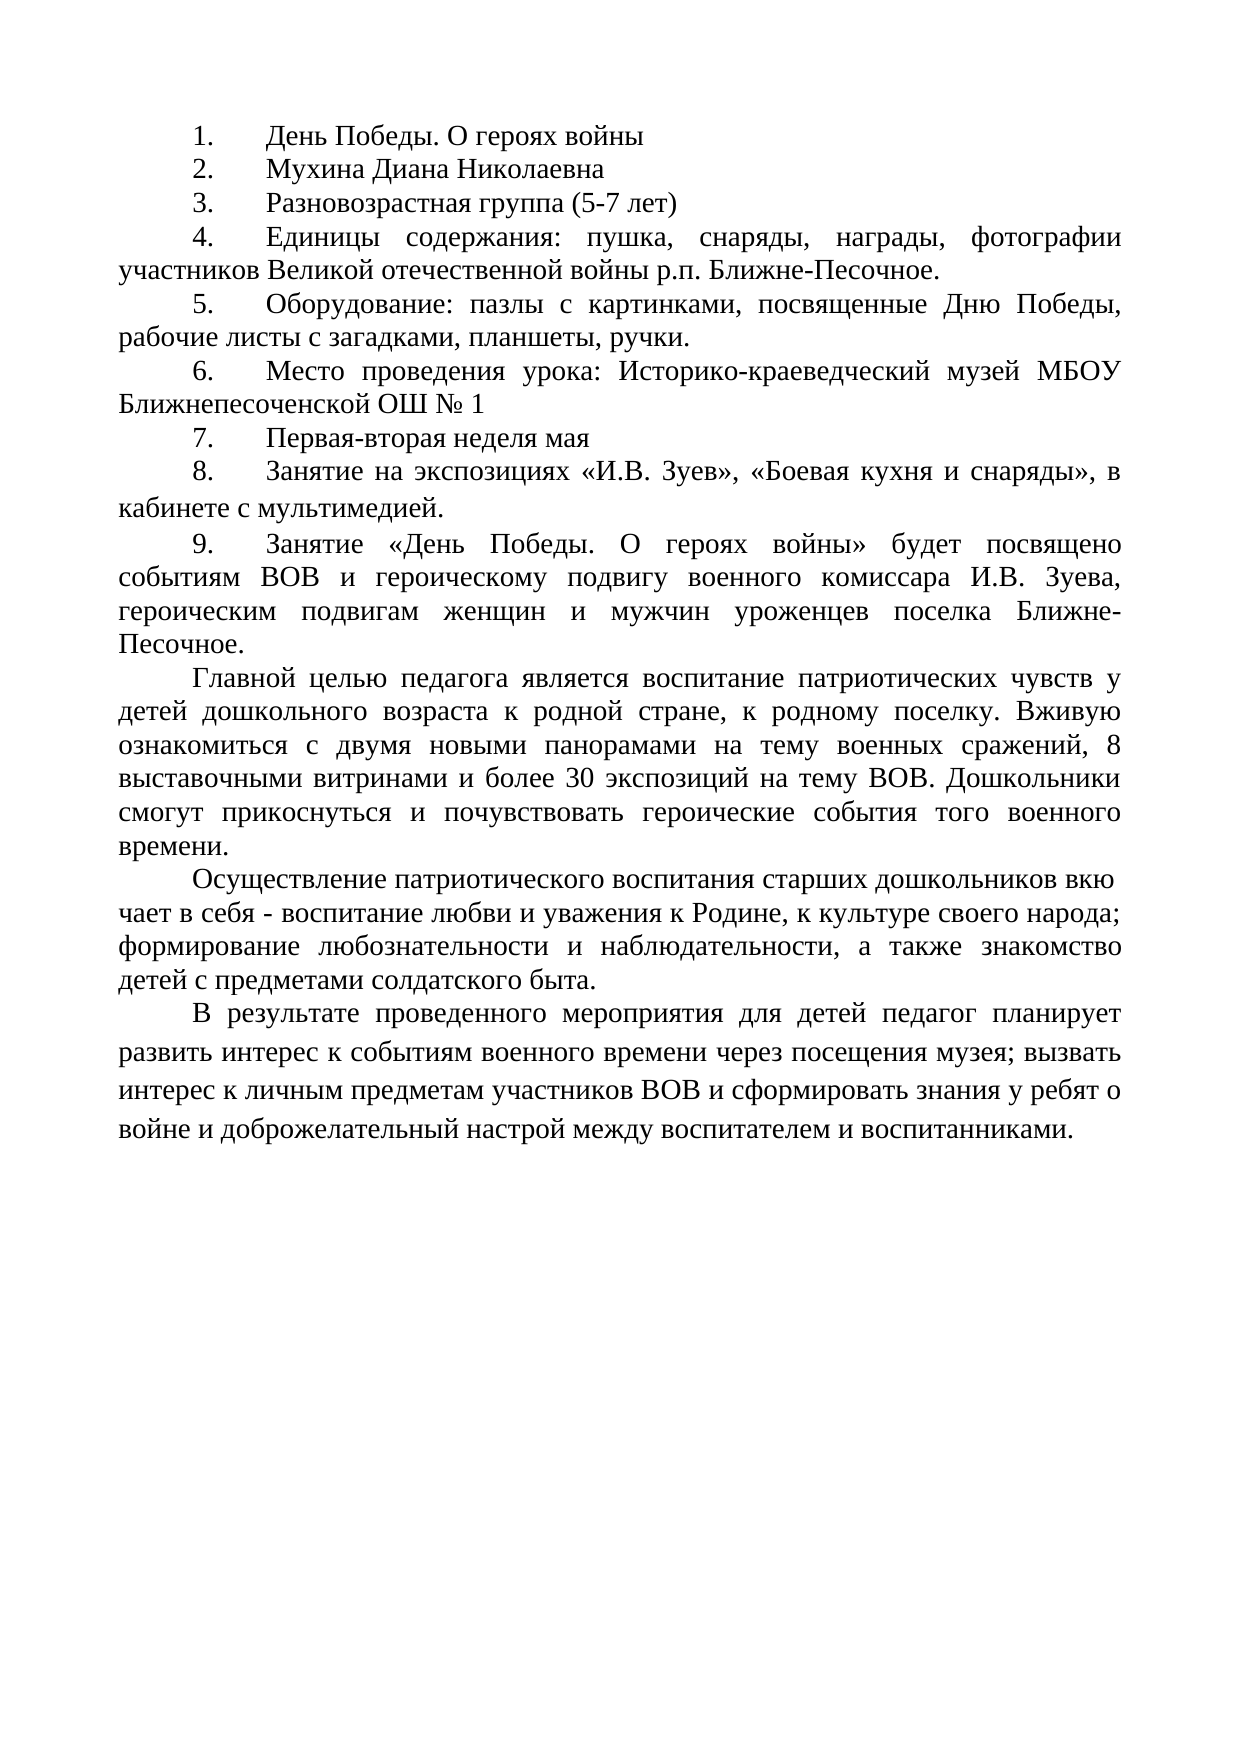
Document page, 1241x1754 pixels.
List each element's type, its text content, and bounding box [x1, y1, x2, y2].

text В результате проведенного мероприятия для детей педагог планирует развить интерес к событиям военного времени через посещения музея; вызвать интерес к личным предметам участников ВОВ и сформировать знания у ребят о войне и доброжелательный настрой между воспитателем и воспитанниками. [118, 995, 1122, 1034]
list Занятие на экспозициях «И.В. Зуев», «Боевая кухня и снаряды», в кабинете с мультимедией. [118, 453, 1122, 523]
list Оборудование: пазлы с картинками, посвященные Дню Победы, рабочие листы с загадками, планшеты, ручки. [118, 286, 1122, 353]
list Мухина Диана Николаевна [118, 152, 1122, 185]
list Место проведения урока: Историко-краеведческий музей МБОУ Ближнепесоченской ОШ № 1 [118, 353, 1122, 420]
text В результате проведенного мероприятия для детей педагог планирует развить интерес к событиям военного времени через посещения музея; вызвать интерес к личным предметам участников ВОВ и сформировать знания у ребят о войне и доброжелательный настрой между воспитателем и воспитанниками. [118, 1106, 1122, 1144]
list Первая-вторая неделя мая [118, 420, 1122, 453]
list Разновозрастная группа (5-7 лет) [118, 185, 1122, 219]
list День Победы. О героях войны [192, 118, 1122, 152]
text Осуществление патриотического воспитания старших дошкольников вкючает в себя - воспитание любви и уважения к Родине, к культуре своего народа; формирование любознательности и наблюдательности, а также знакомство детей с предметами солдатского быта. [118, 861, 1122, 995]
list Занятие «День Победы. О героях войны» будет посвящено событиям ВОВ и героическому подвигу военного комиссара И.В. Зуева, героическим подвигам женщин и мужчин уроженцев поселка Ближне-Песочное. [118, 526, 1122, 660]
list Единицы содержания: пушка, снаряды, награды, фотографии участников Великой отечественной войны р.п. Ближне-Песочное. [118, 219, 1122, 286]
text Главной целью педагога является воспитание патриотических чувств у детей дошкольного возраста к родной стране, к родному поселку. Вживую ознакомиться с двумя новыми панорамами на тему военных сражений, 8 выставочными витринами и более 30 экспозиций на тему ВОВ. Дошкольники смогут прикоснуться и почувствовать героические события того военного времени. [118, 660, 1122, 861]
